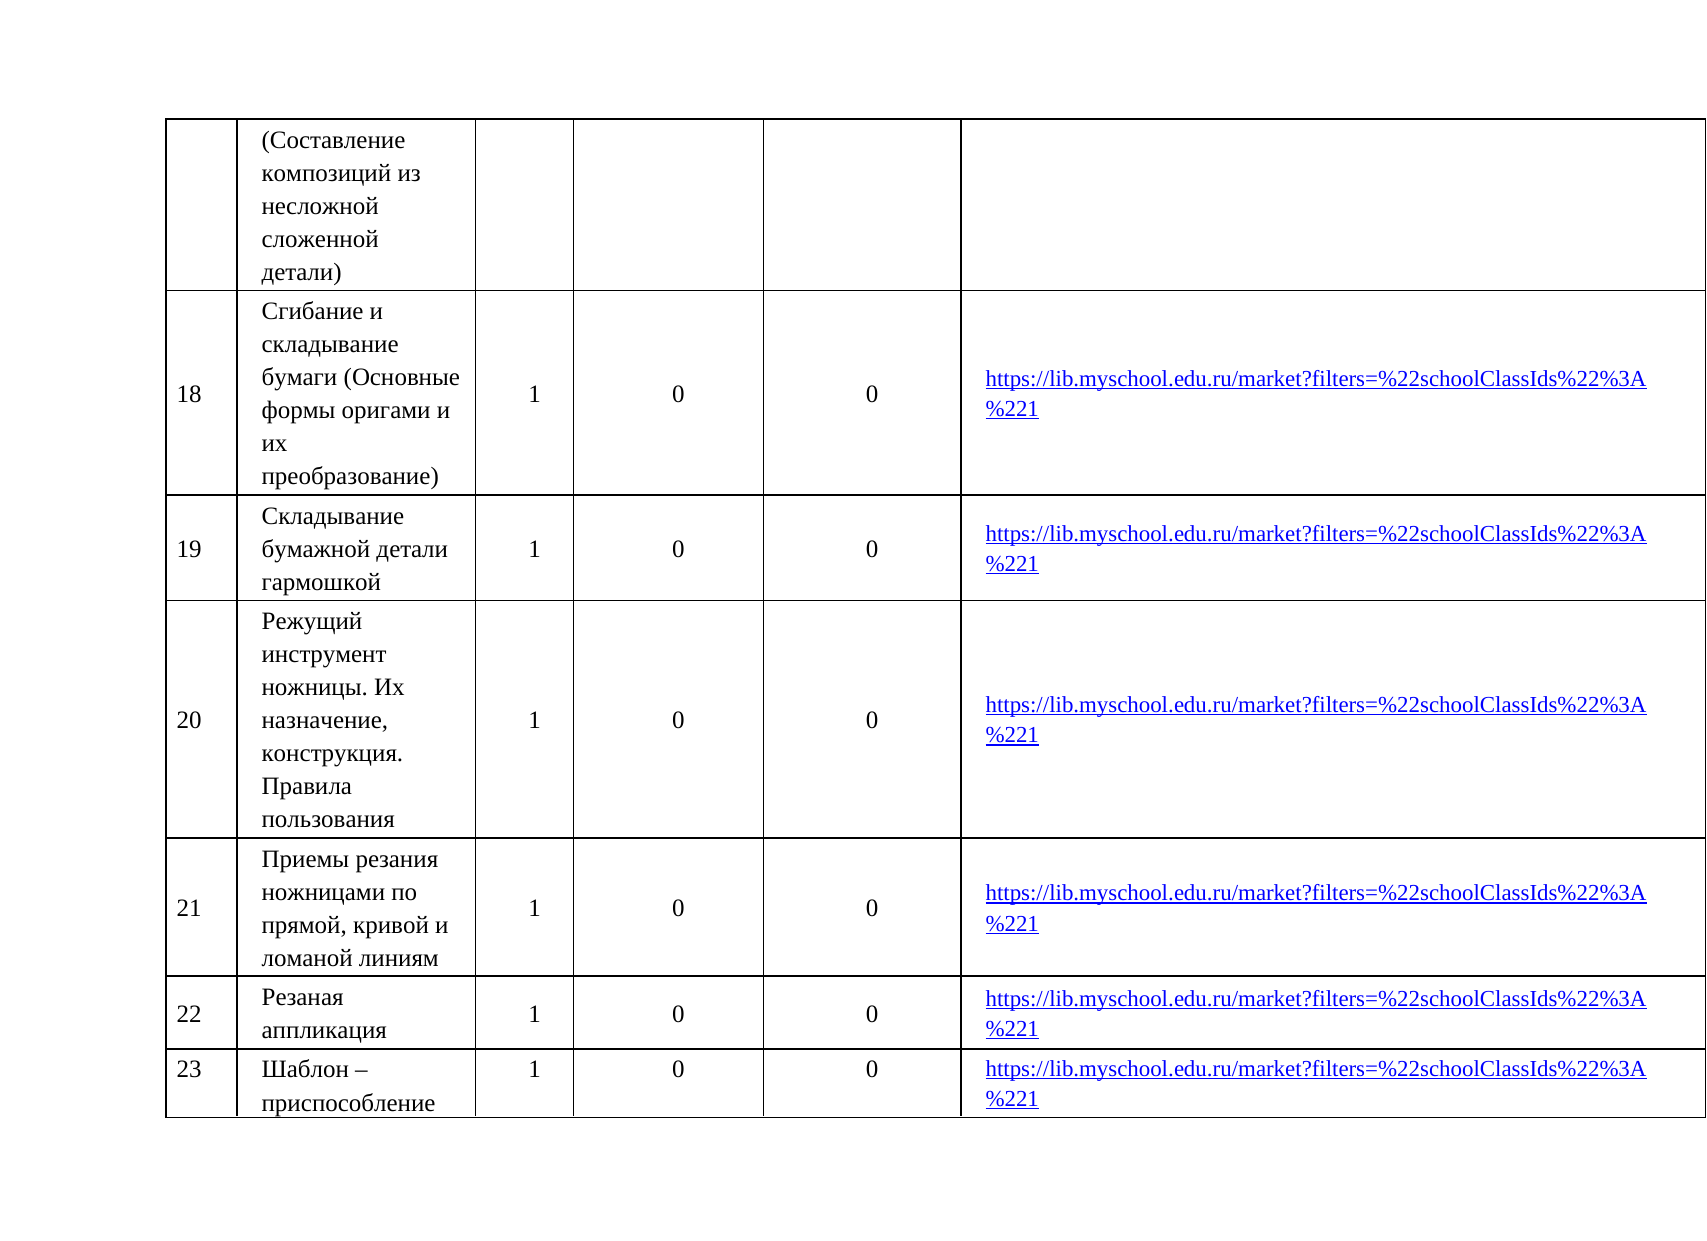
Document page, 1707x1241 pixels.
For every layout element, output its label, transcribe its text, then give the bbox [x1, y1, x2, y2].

table_cell 1 [476, 601, 573, 837]
table_cell Приемы резания ножницами по прямой, кривой и ломаной линиям [238, 839, 475, 975]
table_cell Сгибание и складывание бумаги (Основные формы оригами и их преобразование) [238, 291, 475, 494]
table_cell 0 [574, 977, 763, 1048]
table_cell 0 [764, 839, 960, 975]
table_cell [962, 977, 1705, 1048]
table_cell 0 [574, 291, 763, 494]
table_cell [238, 120, 475, 289]
table_cell 0 [574, 1050, 763, 1116]
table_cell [962, 120, 1705, 289]
table_cell 0 [764, 601, 960, 837]
table_cell 21 [167, 839, 236, 975]
table_cell 0 [764, 977, 960, 1048]
table_cell Складывание бумажной детали гармошкой [238, 496, 475, 599]
table_cell 0 [764, 496, 960, 599]
table_cell 19 [167, 496, 236, 599]
table_cell Резаная аппликация [238, 977, 475, 1048]
table_cell 1 [476, 839, 573, 975]
table_cell 1 [476, 977, 573, 1048]
table_cell https://lib.myschool.edu.ru/market?filters=%22schoolClassIds%22%3A%221 [962, 496, 1705, 599]
table_cell 0 [574, 601, 763, 837]
table_cell https://lib.myschool.edu.ru/market?filters=%22schoolClassIds%22%3A%221 [962, 839, 1705, 975]
table_cell 0 [574, 120, 763, 289]
table_cell 22 [167, 977, 236, 1048]
table_cell 1 [476, 1050, 573, 1116]
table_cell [962, 1050, 1705, 1116]
table_cell https://lib.myschool.edu.ru/market?filters=%22schoolClassIds%22%3A%221 [962, 601, 1705, 837]
table_cell 0 [764, 291, 960, 494]
table_cell 1 [476, 291, 573, 494]
table_cell 0 [574, 839, 763, 975]
table_cell 20 [167, 601, 236, 837]
table_cell 0 [764, 120, 960, 289]
table_cell 18 [167, 291, 236, 494]
table_cell 17 [167, 120, 236, 289]
table_cell Режущий инструмент ножницы. Их назначение, конструкция. Правила пользования [238, 601, 475, 837]
table_cell 23 [167, 1050, 236, 1116]
table_cell 0 [764, 1050, 960, 1116]
table_cell 1 [476, 496, 573, 599]
table_cell 0 [574, 496, 763, 599]
table_cell https://lib.myschool.edu.ru/market?filters=%22schoolClassIds%22%3A%221 [962, 291, 1705, 494]
table_cell 1 [476, 120, 573, 289]
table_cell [238, 1050, 475, 1116]
